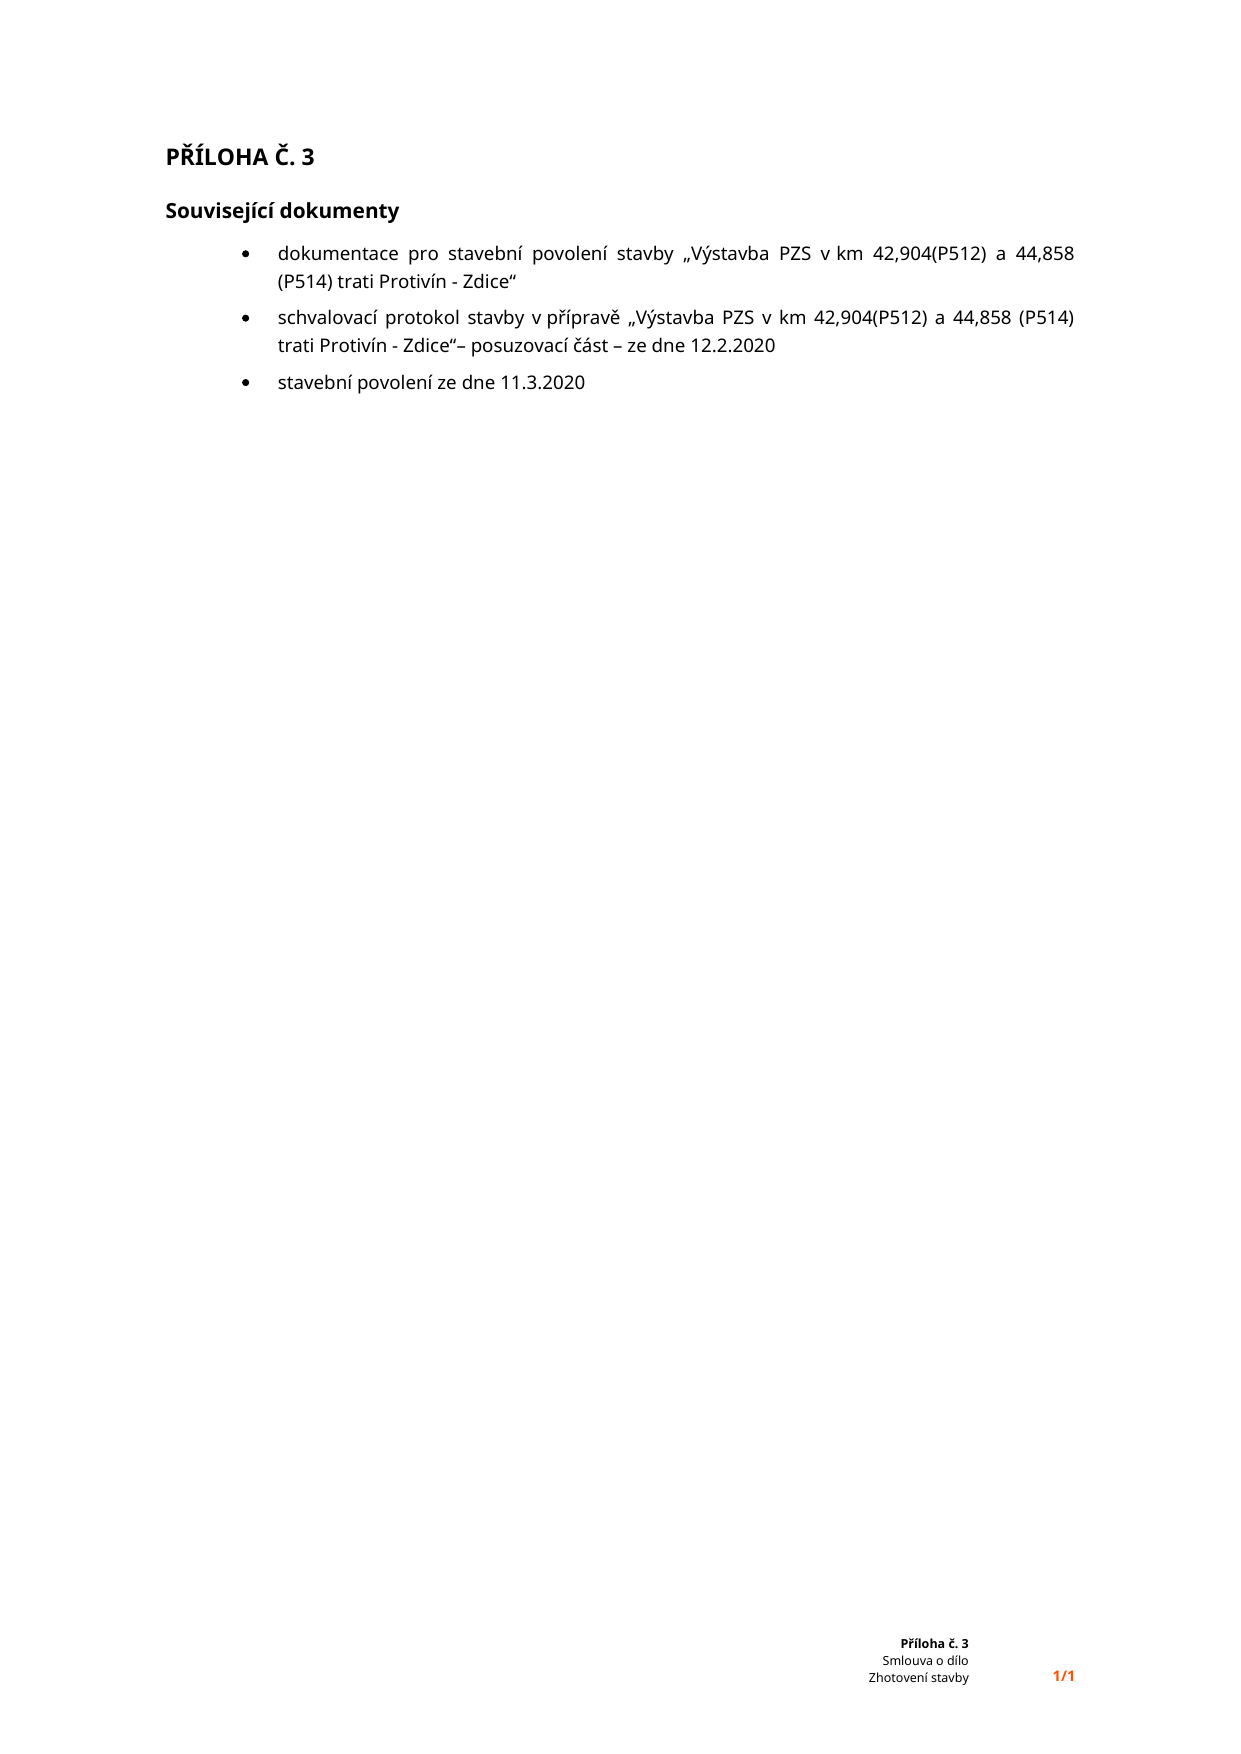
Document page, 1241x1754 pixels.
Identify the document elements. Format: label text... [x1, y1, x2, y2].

text Související dokumenty [165, 197, 1075, 225]
text Příloha č. 3 [165, 141, 1075, 173]
text dokumentace pro stavební povolení stavby „Výstavba PZS v km 42,904(P512) a 44,858 (P514) trati Protivín - Zdice“ [242, 240, 1075, 294]
text schvalovací protokol stavby v přípravě „Výstavba PZS v km 42,904(P512) a 44,858 (P514) trati Protivín - Zdice“– posuzovací část – ze dne 12.2.2020 [242, 305, 1075, 358]
text stavební povolení ze dne 11.3.2020 [242, 369, 1075, 394]
